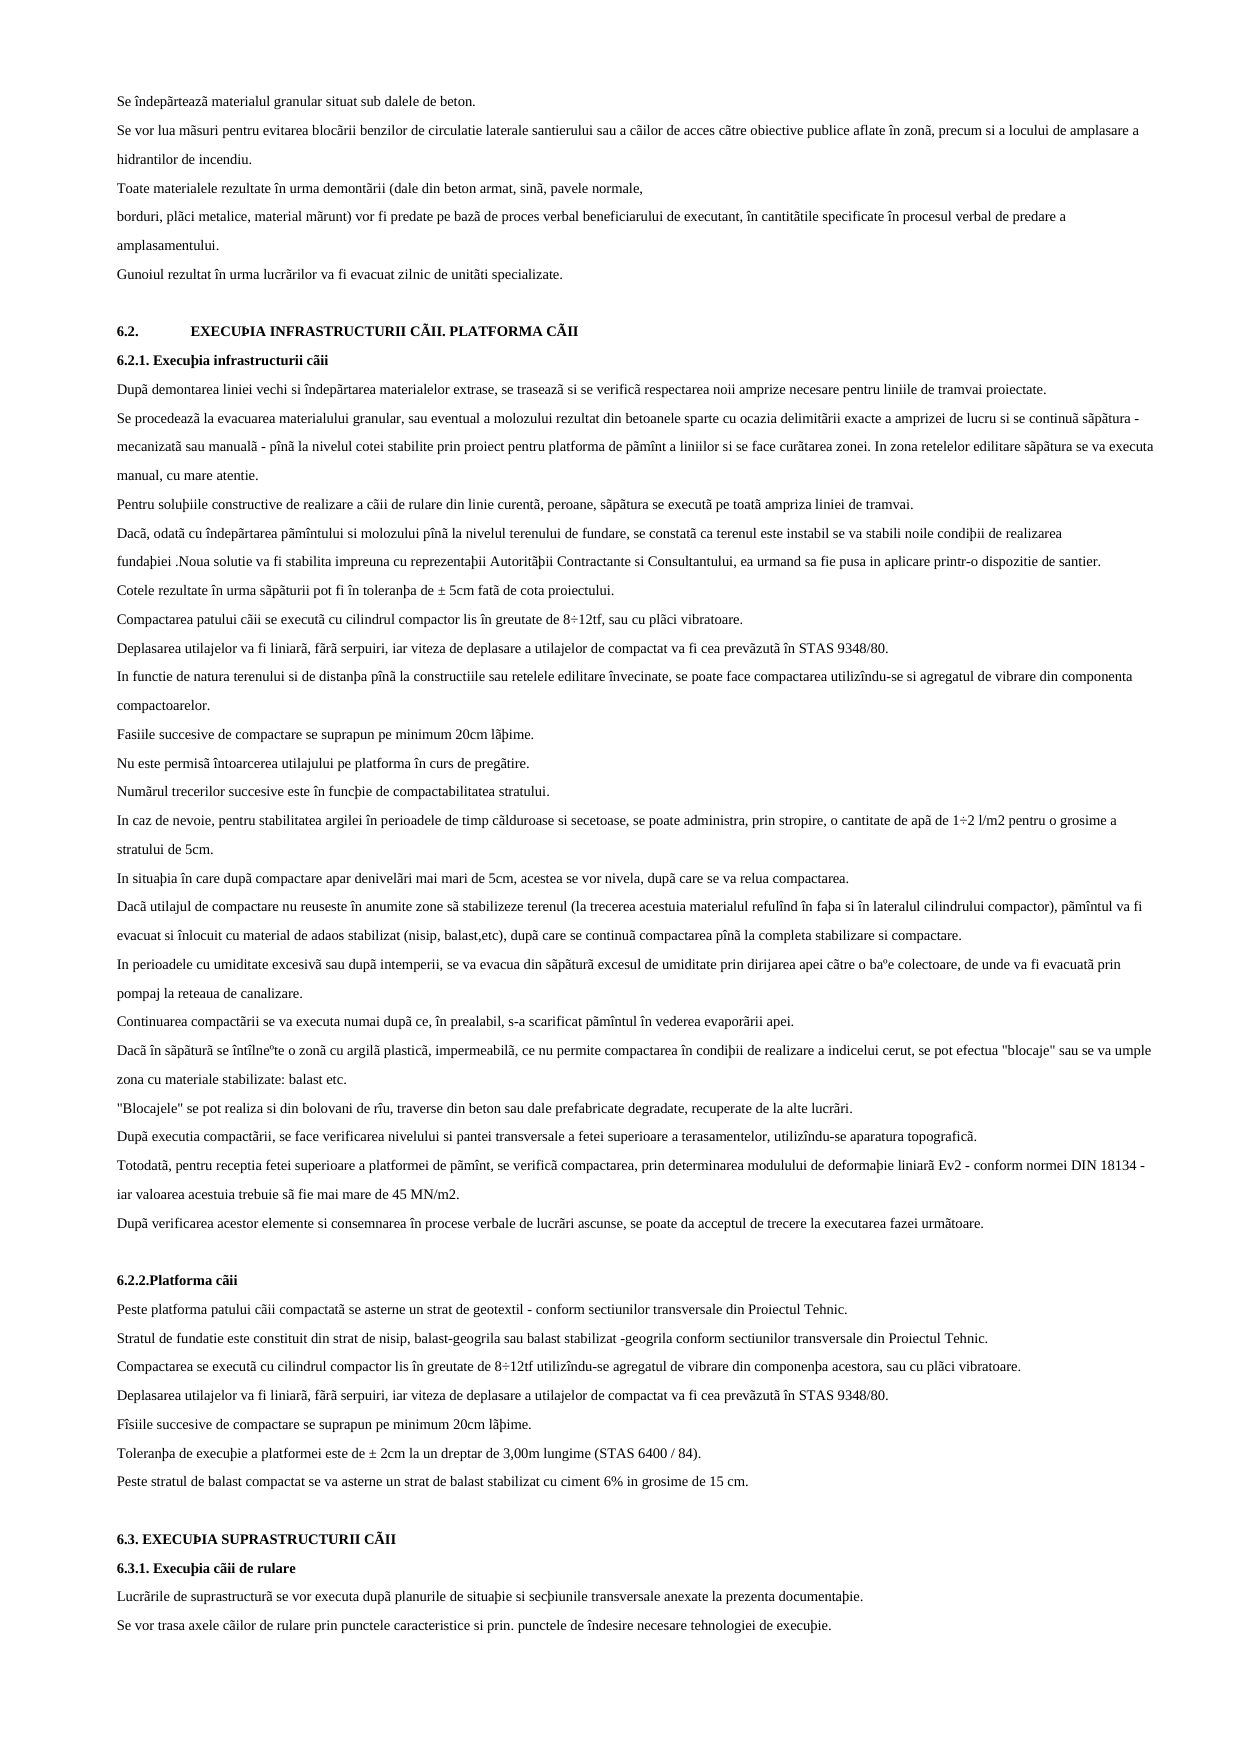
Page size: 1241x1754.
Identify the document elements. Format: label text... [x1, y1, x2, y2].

text 6.3.1. Execuþia cãii de rulare [117, 1547, 1155, 1576]
text Pentru soluþiile constructive de realizare a cãii de rulare din linie curentã, peroane, sãpãtura se executã pe toatã ampriza liniei de tramvai. [117, 484, 1155, 512]
text In situaþia în care dupã compactare apar denivelãri mai mari de 5cm, acestea se vor nivela, dupã care se va relua compactarea. [117, 857, 1155, 886]
text Deplasarea utilajelor va fi liniarã, fãrã serpuiri, iar viteza de deplasare a utilajelor de compactat va fi cea prevãzutã în STAS 9348/80. [117, 627, 1155, 656]
text Dacã în sãpãturã se întîlneºte o zonã cu argilã plasticã, impermeabilã, ce nu permite compactarea în condiþii de realizare a indicelui cerut, se pot efectua "blocaje" sau se va umple zona cu materiale stabilizate: balast etc. [117, 1030, 1155, 1087]
text Deplasarea utilajelor va fi liniarã, fãrã serpuiri, iar viteza de deplasare a utilajelor de compactat va fi cea prevãzutã în STAS 9348/80. [117, 1375, 1155, 1404]
text Se îndepãrteazã materialul granular situat sub dalele de beton. [117, 81, 1155, 110]
text "Blocajele" se pot realiza si din bolovani de rîu, traverse din beton sau dale prefabricate degradate, recuperate de la alte lucrãri. [117, 1087, 1155, 1116]
text Gunoiul rezultat în urma lucrãrilor va fi evacuat zilnic de unitãti specializate. [117, 254, 1155, 282]
text 6.3. EXECUÞIA SUPRASTRUCTURII CÃII [117, 1519, 1155, 1547]
text Se vor trasa axele cãilor de rulare prin punctele caracteristice si prin. punctele de îndesire necesare tehnologiei de execuþie. [117, 1605, 1155, 1634]
text Cotele rezultate în urma sãpãturii pot fi în toleranþa de ± 5cm fatã de cota proiectului. [117, 570, 1155, 599]
text Dupã demontarea liniei vechi si îndepãrtarea materialelor extrase, se traseazã si se verificã respectarea noii amprize necesare pentru liniile de tramvai proiectate. [117, 369, 1155, 397]
text Toate materialele rezultate în urma demontãrii (dale din beton armat, sinã, pavele normale, [117, 167, 1155, 196]
text Compactarea patului cãii se executã cu cilindrul compactor lis în greutate de 8÷12tf, sau cu plãci vibratoare. [117, 599, 1155, 627]
text In functie de natura terenului si de distanþa pînã la constructiile sau retelele edilitare învecinate, se poate face compactarea utilizîndu-se si agregatul de vibrare din componenta compactoarelor. [117, 656, 1155, 714]
text Se procedeazã la evacuarea materialului granular, sau eventual a molozului rezultat din betoanele sparte cu ocazia delimitãrii exacte a amprizei de lucru si se continuã sãpãtura - mecanizatã sau manualã - pînã la nivelul cotei stabilite prin proiect pentru platforma de pãmînt a liniilor si se face curãtarea zonei. In zona retelelor edilitare sãpãtura se va executa manual, cu mare atentie. [117, 397, 1155, 484]
text Stratul de fundatie este constituit din strat de nisip, balast-geogrila sau balast stabilizat -geogrila conform sectiunilor transversale din Proiectul Tehnic. [117, 1317, 1155, 1346]
text Fîsiile succesive de compactare se suprapun pe minimum 20cm lãþime. [117, 1404, 1155, 1432]
text Toleranþa de execuþie a platformei este de ± 2cm la un dreptar de 3,00m lungime (STAS 6400 / 84). [117, 1432, 1155, 1461]
text Peste platforma patului cãii compactatã se asterne un strat de geotextil - conform sectiunilor transversale din Proiectul Tehnic. [117, 1289, 1155, 1317]
text 6.2.2.Platforma cãii [117, 1260, 1155, 1289]
text 6.2. EXECUÞIA INFRASTRUCTURII CÃII. PLATFORMA CÃII [117, 311, 1155, 340]
text Nu este permisã întoarcerea utilajului pe platforma în curs de pregãtire. [117, 742, 1155, 771]
text Totodatã, pentru receptia fetei superioare a platformei de pãmînt, se verificã compactarea, prin determinarea modulului de deformaþie liniarã Ev2 - conform normei DIN 18134 - iar valoarea acestuia trebuie sã fie mai mare de 45 MN/m2. [117, 1145, 1155, 1202]
text Continuarea compactãrii se va executa numai dupã ce, în prealabil, s-a scarificat pãmîntul în vederea evaporãrii apei. [117, 1001, 1155, 1030]
text 6.2.1. Execuþia infrastructurii cãii [117, 340, 1155, 369]
text Dupã verificarea acestor elemente si consemnarea în procese verbale de lucrãri ascunse, se poate da acceptul de trecere la executarea fazei urmãtoare. [117, 1202, 1155, 1231]
text In caz de nevoie, pentru stabilitatea argilei în perioadele de timp cãlduroase si secetoase, se poate administra, prin stropire, o cantitate de apã de 1÷2 l/m2 pentru o grosime a stratului de 5cm. [117, 800, 1155, 857]
text Numãrul trecerilor succesive este în funcþie de compactabilitatea stratului. [117, 771, 1155, 800]
text Dacã utilajul de compactare nu reuseste în anumite zone sã stabilizeze terenul (la trecerea acestuia materialul refulînd în faþa si în lateralul cilindrului compactor), pãmîntul va fi evacuat si înlocuit cu material de adaos stabilizat (nisip, balast,etc), dupã care se continuã compactarea pînã la completa stabilizare si compactare. [117, 886, 1155, 944]
text borduri, plãci metalice, material mãrunt) vor fi predate pe bazã de proces verbal beneficiarului de executant, în cantitãtile specificate în procesul verbal de predare a amplasamentului. [117, 196, 1155, 254]
text Dacã, odatã cu îndepãrtarea pãmîntului si molozului pînã la nivelul terenului de fundare, se constatã ca terenul este instabil se va stabili noile condiþii de realizarea fundaþiei .Noua solutie va fi stabilita impreuna cu reprezentaþii Autoritãþii Contractante si Consultantului, ea urmand sa fie pusa in aplicare printr-o dispozitie de santier. [117, 512, 1155, 570]
text Compactarea se executã cu cilindrul compactor lis în greutate de 8÷12tf utilizîndu-se agregatul de vibrare din componenþa acestora, sau cu plãci vibratoare. [117, 1346, 1155, 1375]
text Fasiile succesive de compactare se suprapun pe minimum 20cm lãþime. [117, 714, 1155, 742]
text Se vor lua mãsuri pentru evitarea blocãrii benzilor de circulatie laterale santierului sau a cãilor de acces cãtre obiective publice aflate în zonã, precum si a locului de amplasare a hidrantilor de incendiu. [117, 110, 1155, 167]
text In perioadele cu umiditate excesivã sau dupã intemperii, se va evacua din sãpãturã excesul de umiditate prin dirijarea apei cãtre o baºe colectoare, de unde va fi evacuatã prin pompaj la reteaua de canalizare. [117, 944, 1155, 1001]
text Lucrãrile de suprastructurã se vor executa dupã planurile de situaþie si secþiunile transversale anexate la prezenta documentaþie. [117, 1576, 1155, 1605]
text Peste stratul de balast compactat se va asterne un strat de balast stabilizat cu ciment 6% in grosime de 15 cm. [117, 1461, 1155, 1490]
text Dupã executia compactãrii, se face verificarea nivelului si pantei transversale a fetei superioare a terasamentelor, utilizîndu-se aparatura topograficã. [117, 1116, 1155, 1145]
